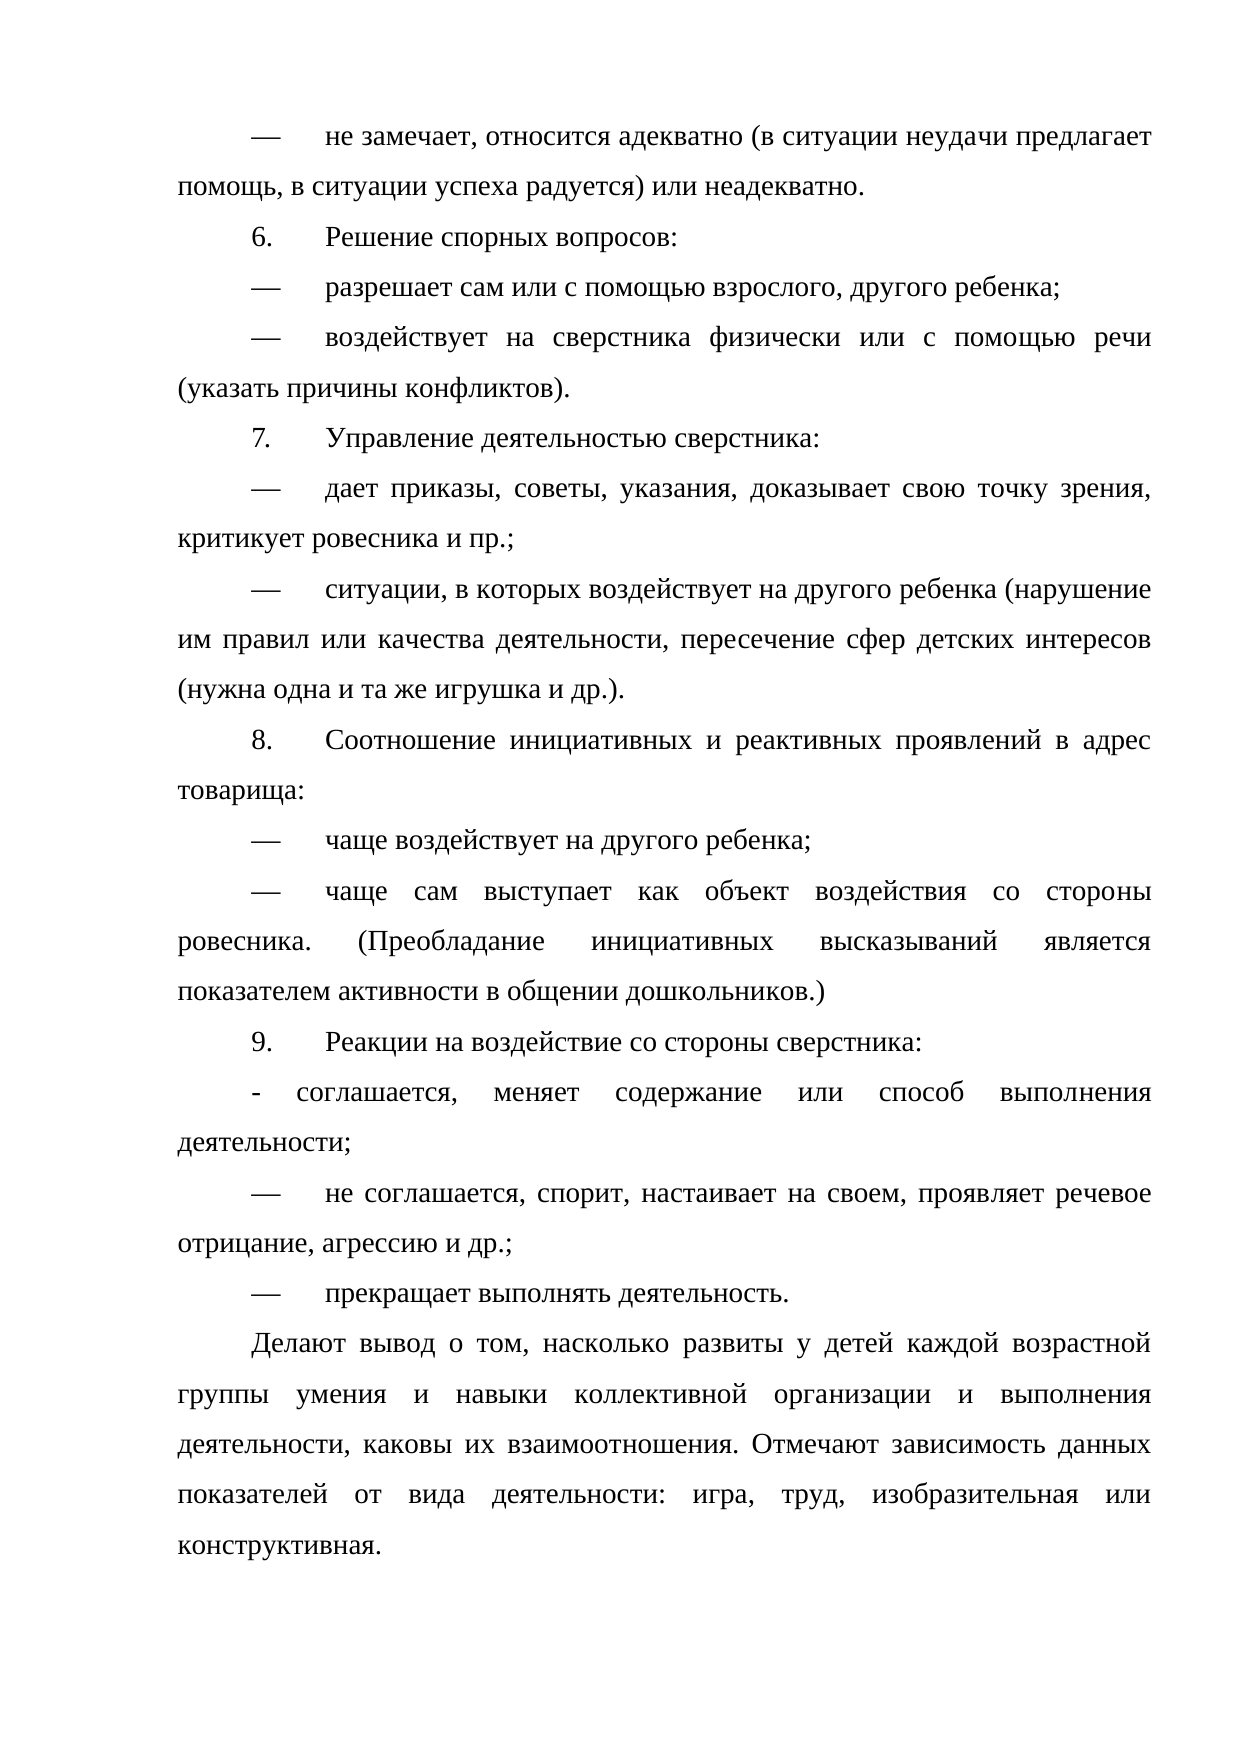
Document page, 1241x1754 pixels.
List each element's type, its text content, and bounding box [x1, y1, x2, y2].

list не соглашается, спорит, настаивает на своем, проявляет речевое отрицание, агрессию и др.; [177, 1175, 1152, 1258]
list чаще сам выступает как объект воздействия со стороны ровесника. (Преобладание инициативных высказываний является показателем активности в общении дошкольников.) [177, 873, 1152, 1007]
list Реакции на воздействие со стороны сверстника: [177, 1024, 1152, 1057]
list прекращает выполнять деятельность. [177, 1275, 1152, 1309]
text - соглашается, меняет содержание или способ выполнения деятельности; [177, 1074, 1152, 1158]
list разрешает сам или с помощью взрослого, другого ребенка; [177, 269, 1152, 303]
list воздействует на сверстника физически или с помощью речи (указать причины конфликтов). [177, 319, 1152, 403]
list Управление деятельностью сверстника: [177, 420, 1152, 453]
list Соотношение инициативных и реактивных проявлений в адрес товарища: [177, 722, 1152, 806]
list ситуации, в которых воздействует на другого ребенка (нарушение им правил или качества деятельности, пересечение сфер детских интересов (нужна одна и та же игрушка и др.). [177, 571, 1152, 705]
list чаще воздействует на другого ребенка; [177, 822, 1152, 856]
list не замечает, относится адекватно (в ситуации неудачи предлагает помощь, в ситуации успеха радуется) или неадекватно. [177, 118, 1152, 202]
list дает приказы, советы, указания, доказывает свою точку зрения, критикует ровесника и пр.; [177, 470, 1152, 554]
list Решение спорных вопросов: [177, 219, 1152, 252]
text Делают вывод о том, насколько развиты у детей каждой возрастной группы умения и навыки коллективной организации и выполнения деятельности, каковы их взаимоотношения. Отмечают зависимость данных показателей от вида деятельности: игра, труд, изобразительная или конструктивная. [177, 1326, 1152, 1560]
